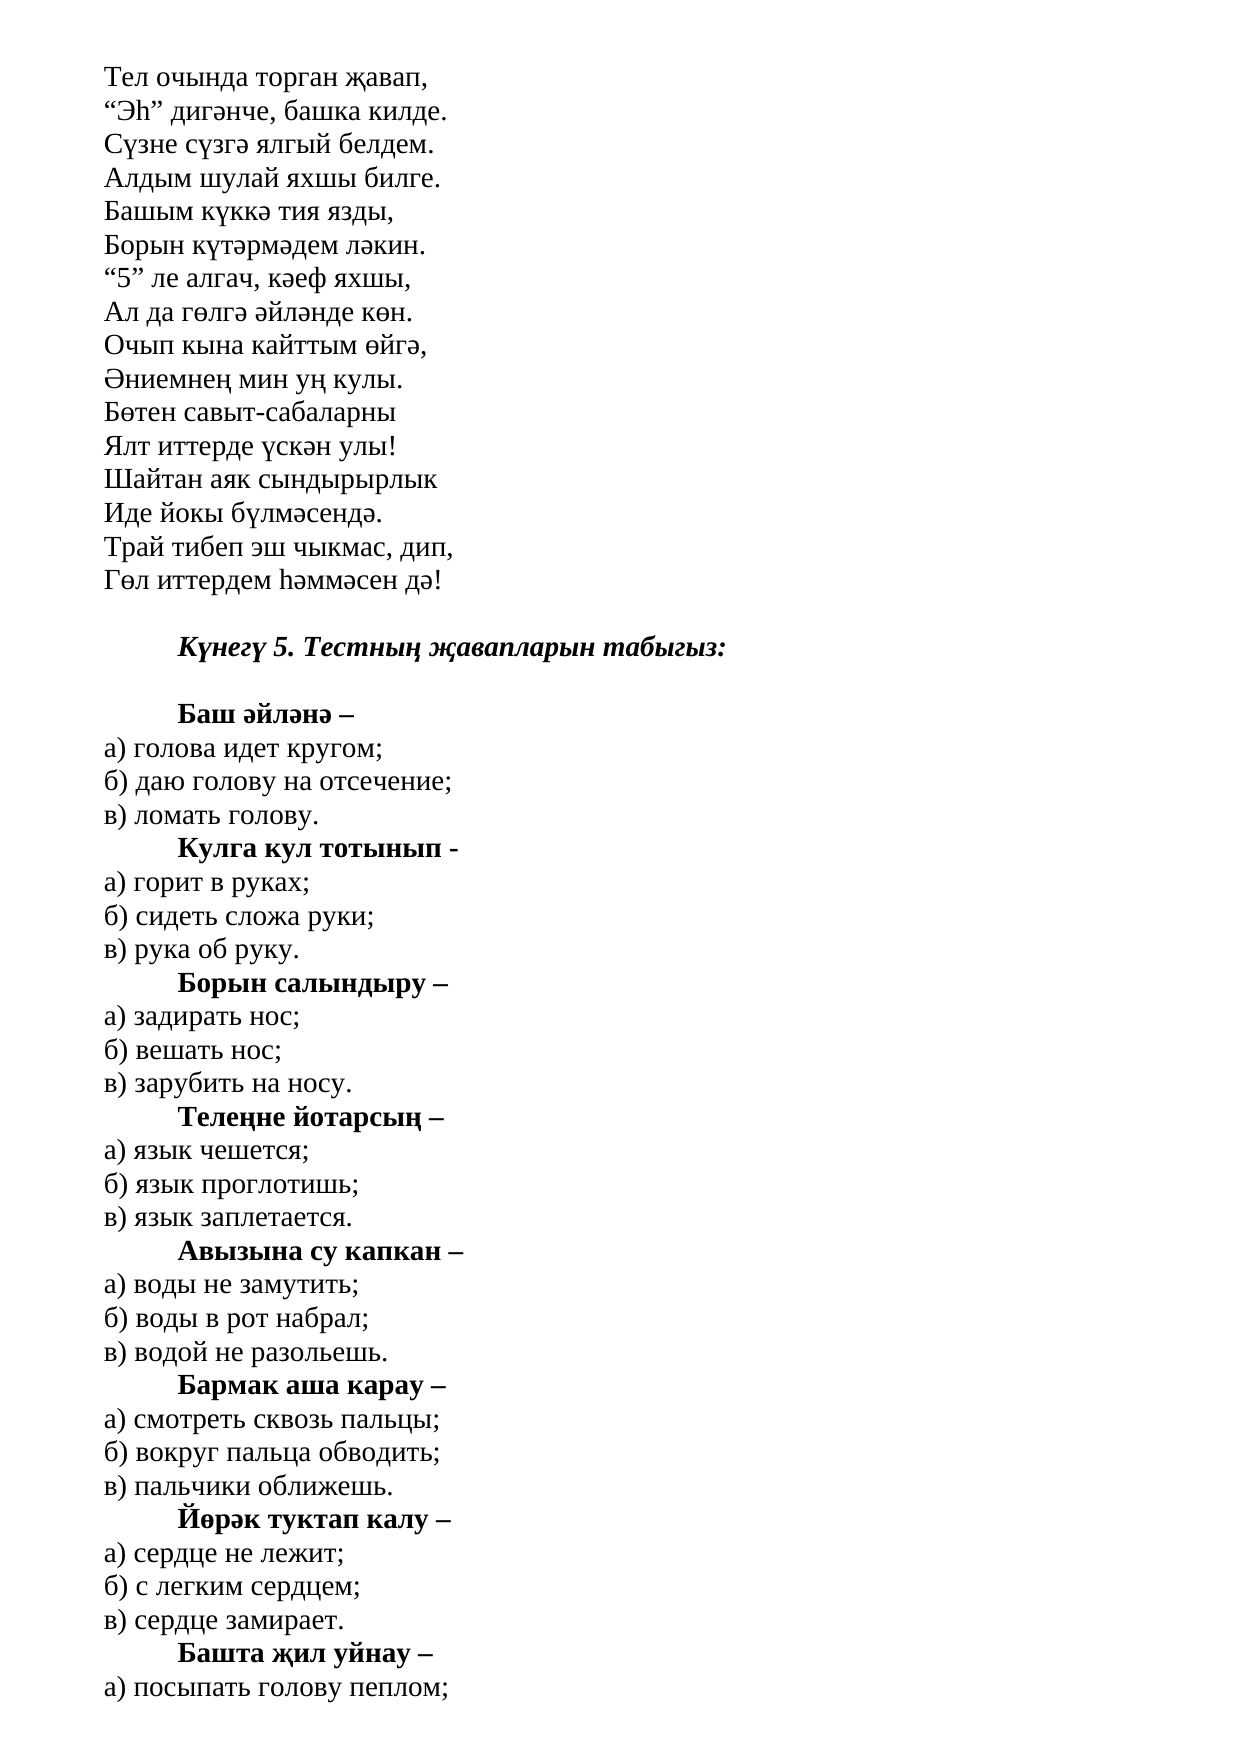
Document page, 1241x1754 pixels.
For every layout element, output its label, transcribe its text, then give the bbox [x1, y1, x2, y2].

text в) сердце замирает. [103, 1602, 1152, 1636]
text Сүзне сүзгә ялгый белдем. [103, 126, 1152, 160]
text а) голова идет кругом; [103, 730, 1152, 763]
text Йөрәк туктап калу – [103, 1501, 1152, 1535]
text а) сердце не лежит; [103, 1535, 1152, 1568]
text Шайтан аяк сындырырлык [103, 462, 1152, 495]
text б) язык проглотишь; [103, 1166, 1152, 1199]
text “5” ле алгач, кәеф яхшы, [103, 260, 1152, 294]
text Башым күккә тия язды, [103, 193, 1152, 227]
text Әниемнең мин уң кулы. [103, 361, 1152, 394]
text Бармак аша карау – [103, 1367, 1152, 1401]
text б) воды в рот набрал; [103, 1300, 1152, 1334]
text а) посыпать голову пеплом; [103, 1669, 1152, 1703]
text б) вокруг пальца обводить; [103, 1434, 1152, 1468]
text Ал да гөлгә әйләнде көн. [103, 294, 1152, 327]
text а) задирать нос; [103, 998, 1152, 1032]
text б) сидеть сложа руки; [103, 898, 1152, 931]
text в) ломать голову. [103, 797, 1152, 831]
text в) пальчики оближешь. [103, 1468, 1152, 1501]
text а) язык чешется; [103, 1132, 1152, 1166]
text Гөл иттердем һәммәсен дә! [103, 562, 1152, 596]
text Тел очында торган җавап, [103, 59, 1152, 93]
text Очып кына кайттым өйгә, [103, 327, 1152, 361]
text а) воды не замутить; [103, 1267, 1152, 1300]
text б) даю голову на отсечение; [103, 763, 1152, 797]
text а) горит в руках; [103, 864, 1152, 898]
text Ялт иттерде үскән улы! [103, 428, 1152, 462]
text Башта җил уйнау – [103, 1636, 1152, 1669]
text в) зарубить на носу. [103, 1065, 1152, 1099]
text “Эһ” дигәнче, башка килде. [103, 93, 1152, 126]
text Телеңне йотарсың – [103, 1099, 1152, 1132]
text в) водой не разольешь. [103, 1334, 1152, 1367]
text Кулга кул тотынып - [103, 831, 1152, 864]
text а) смотреть сквозь пальцы; [103, 1401, 1152, 1434]
text Бөтен савыт-сабаларны [103, 394, 1152, 428]
text Баш әйләнә – [103, 696, 1152, 730]
text в) язык заплетается. [103, 1199, 1152, 1233]
text б) вешать нос; [103, 1032, 1152, 1065]
text в) рука об руку. [103, 931, 1152, 965]
text Трай тибеп эш чыкмас, дип, [103, 529, 1152, 562]
text Борын күтәрмәдем ләкин. [103, 227, 1152, 260]
text Күнегү 5. Тестның җавапларын табыгыз: [103, 629, 1152, 663]
text Иде йокы бүлмәсендә. [103, 495, 1152, 529]
text Борын салындыру – [103, 965, 1152, 998]
text Алдым шулай яхшы билге. [103, 160, 1152, 193]
text Авызына су капкан – [103, 1233, 1152, 1267]
text б) с легким сердцем; [103, 1568, 1152, 1602]
